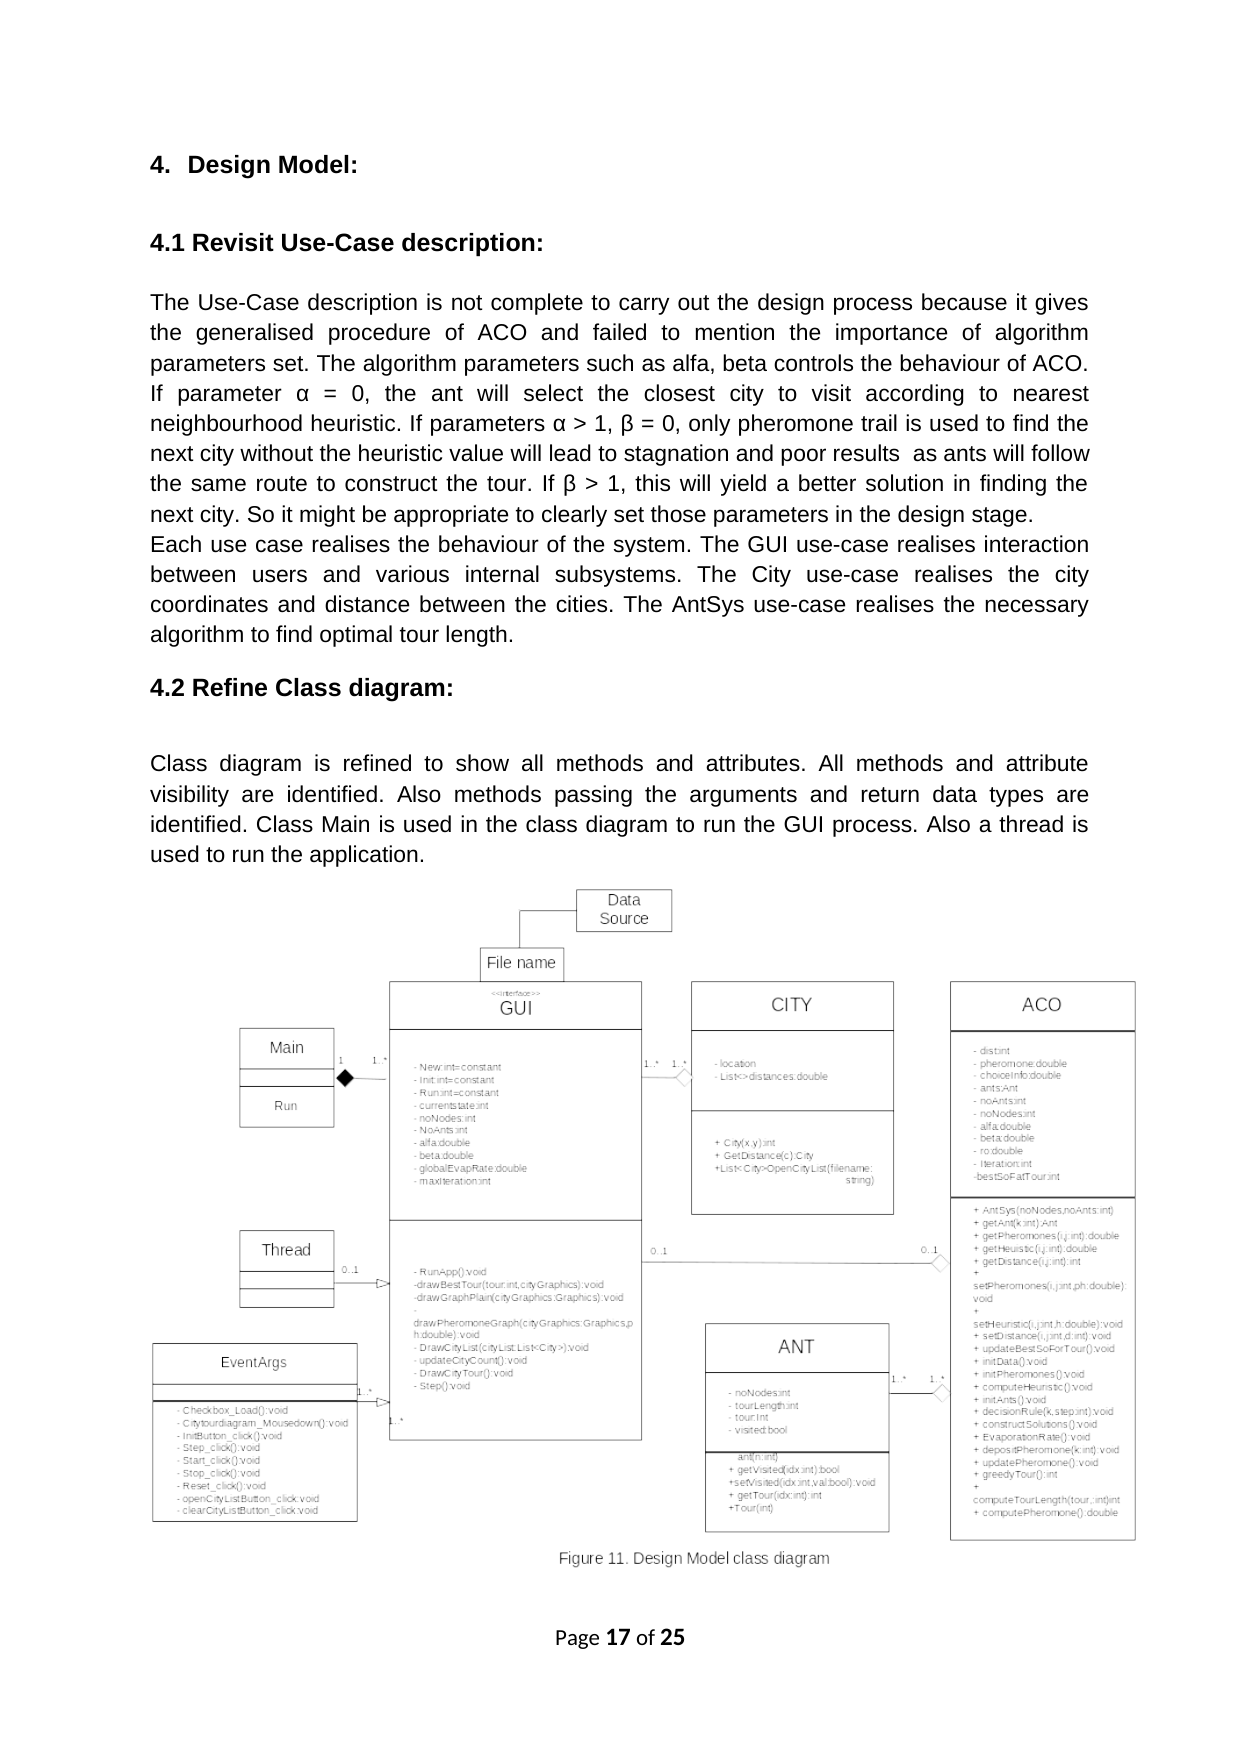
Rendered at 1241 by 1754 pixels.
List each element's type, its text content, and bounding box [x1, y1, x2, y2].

subtitle 4.1 Revisit Use-Case description: [150, 228, 1090, 257]
subtitle Design Model: [150, 150, 1090, 179]
text Each use case realises the behaviour of the system. The GUI use-case realises interaction between users and various internal subsystems. The City use-case realises the city coordinates and distance between the cities. The AntSys use-case realises the necessary algorithm to find optimal tour length. [150, 531, 1090, 648]
text The Use-Case description is not complete to carry out the design process because it gives the generalised procedure of ACO and failed to mention the importance of algorithm parameters set. The algorithm parameters such as alfa, beta controls the behaviour of ACO. If parameter α = 0, the ant will select the closest city to visit according to nearest neighbourhood heuristic. If parameters α > 1, β = 0, only pheromone trail is used to find the next city without the heuristic value will lead to stagnation and poor results as ants will follow the same route to construct the tour. If β > 1, this will yield a better solution in finding the next city. So it might be appropriate to clearly set those parameters in the design stage. [150, 289, 1090, 527]
text Class diagram is refined to show all methods and attributes. All methods and attribute visibility are identified. Also methods passing the arguments and return data types are identified. Class Main is used in the class diagram to run the GUI process. Also a thread is used to run the application. [150, 750, 1090, 867]
subtitle 4.2 Refine Class diagram: [150, 672, 1090, 701]
